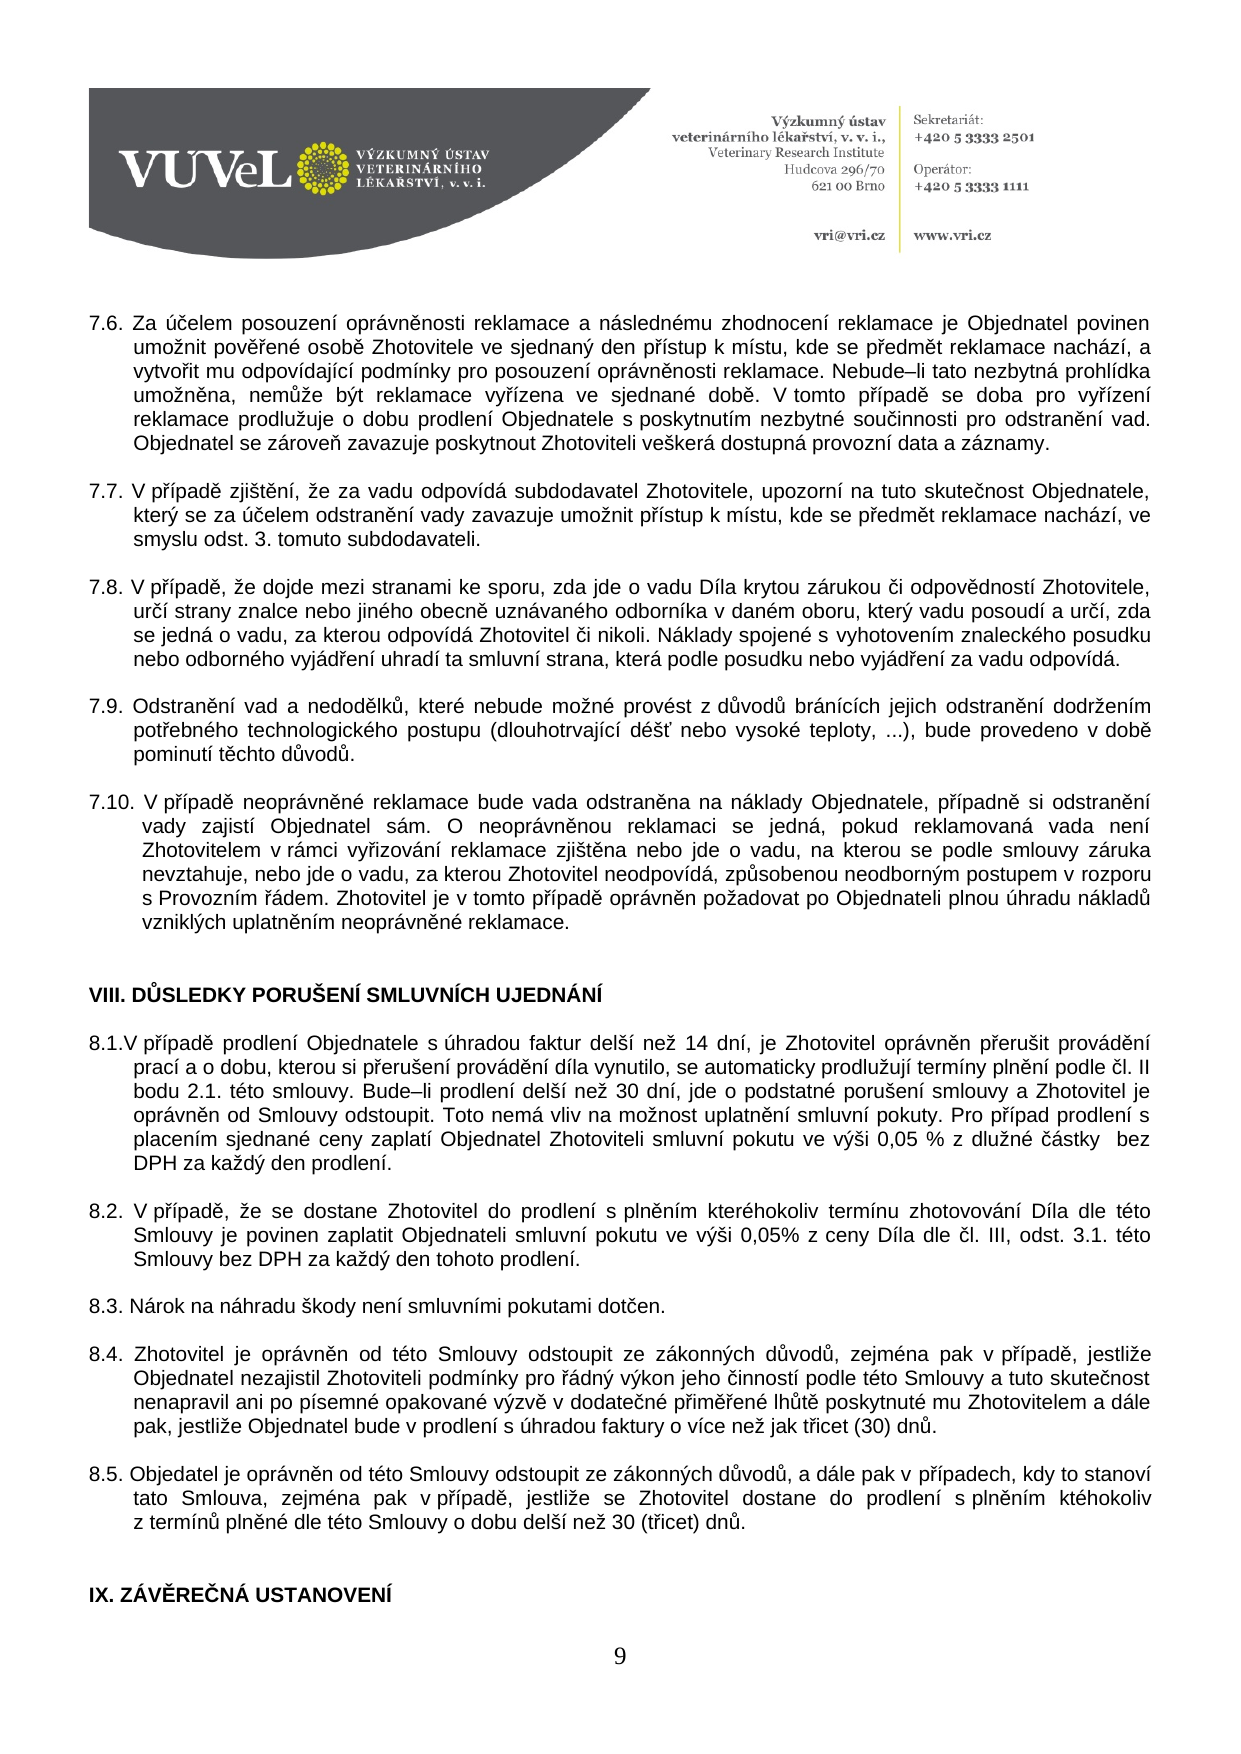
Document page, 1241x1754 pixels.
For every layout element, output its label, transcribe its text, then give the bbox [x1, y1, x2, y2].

list 8.5. Objedatel je oprávněn od této Smlouvy odstoupit ze zákonných důvodů, a dále pak v případech, kdy to stanoví tato Smlouva, zejména pak v případě, jestliže se Zhotovitel dostane do prodlení s plněním ktéhokoliv z termínů plněné dle této Smlouvy o dobu delší než 30 (třicet) dnů. [89, 1462, 1152, 1534]
subtitle IX. ZÁVĚREČNÁ USTANOVENÍ [89, 1583, 1152, 1607]
text 7.8. V případě, že dojde mezi stranami ke sporu, zda jde o vadu Díla krytou zárukou či odpovědností Zhotovitele, určí strany znalce nebo jiného obecně uznávaného odborníka v daném oboru, který vadu posoudí a určí, zda se jedná o vadu, za kterou odpovídá Zhotovitel či nikoli. Náklady spojené s vyhotovením znaleckého posudku nebo odborného vyjádření uhradí ta smluvní strana, která podle posudku nebo vyjádření za vadu odpovídá. [89, 574, 1152, 670]
list 8.2. V případě, že se dostane Zhotovitel do prodlení s plněním kteréhokoliv termínu zhotovování Díla dle této Smlouvy je povinen zaplatit Objednateli smluvní pokutu ve výši 0,05% z ceny Díla dle čl. III, odst. 3.1. této Smlouvy bez DPH za každý den tohoto prodlení. [89, 1198, 1152, 1270]
list 8.1.V případě prodlení Objednatele s úhradou faktur delší než 14 dní, je Zhotovitel oprávněn přerušit provádění prací a o dobu, kterou si přerušení provádění díla vynutilo, se automaticky prodlužují termíny plnění podle čl. II bodu 2.1. této smlouvy. Bude–li prodlení delší než 30 dní, jde o podstatné porušení smlouvy a Zhotovitel je oprávněn od Smlouvy odstoupit. Toto nemá vliv na možnost uplatnění smluvní pokuty. Pro případ prodlení s placením sjednané ceny zaplatí Objednatel Zhotoviteli smluvní pokutu ve výši 0,05 % z dlužné částky bez DPH za každý den prodlení. [89, 1031, 1152, 1174]
list 8.4. Zhotovitel je oprávněn od této Smlouvy odstoupit ze zákonných důvodů, zejména pak v případě, jestliže Objednatel nezajistil Zhotoviteli podmínky pro řádný výkon jeho činností podle této Smlouvy a tuto skutečnost nenapravil ani po písemné opakované výzvě v dodatečné přiměřené lhůtě poskytnuté mu Zhotovitelem a dále pak, jestliže Objednatel bude v prodlení s úhradou faktury o více než jak třicet (30) dnů. [89, 1342, 1152, 1438]
text 7.10. V případě neoprávněné reklamace bude vada odstraněna na náklady Objednatele, případně si odstranění vady zajistí Objednatel sám. O neoprávněnou reklamaci se jedná, pokud reklamovaná vada není Zhotovitelem v rámci vyřizování reklamace zjištěna nebo jde o vadu, na kterou se podle smlouvy záruka nevztahuje, nebo jde o vadu, za kterou Zhotovitel neodpovídá, způsobenou neodborným postupem v rozporu s Provozním řádem. Zhotovitel je v tomto případě oprávněn požadovat po Objednateli plnou úhradu nákladů vzniklých uplatněním neoprávněné reklamace. [89, 790, 1152, 934]
subtitle VIII. DŮSLEDKY PORUŠENÍ SMLUVNÍCH UJEDNÁNÍ [89, 983, 1152, 1007]
picture [88, 88, 1034, 259]
text 7.9. Odstranění vad a nedodělků, které nebude možné provést z důvodů bránících jejich odstranění dodržením potřebného technologického postupu (dlouhotrvající déšť nebo vysoké teploty, ...), bude provedeno v době pominutí těchto důvodů. [89, 694, 1152, 766]
list 8.3. Nárok na náhradu škody není smluvními pokutami dotčen. [89, 1294, 1152, 1318]
text 7.6. Za účelem posouzení oprávněnosti reklamace a následnému zhodnocení reklamace je Objednatel povinen umožnit pověřené osobě Zhotovitele ve sjednaný den přístup k místu, kde se předmět reklamace nachází, a vytvořit mu odpovídající podmínky pro posouzení oprávněnosti reklamace. Nebude–li tato nezbytná prohlídka umožněna, nemůže být reklamace vyřízena ve sjednané době. V tomto případě se doba pro vyřízení reklamace prodlužuje o dobu prodlení Objednatele s poskytnutím nezbytné součinnosti pro odstranění vad. Objednatel se zároveň zavazuje poskytnout Zhotoviteli veškerá dostupná provozní data a záznamy. [89, 311, 1152, 455]
text 7.7. V případě zjištění, že za vadu odpovídá subdodavatel Zhotovitele, upozorní na tuto skutečnost Objednatele, který se za účelem odstranění vady zavazuje umožnit přístup k místu, kde se předmět reklamace nachází, ve smyslu odst. 3. tomuto subdodavateli. [89, 479, 1152, 551]
